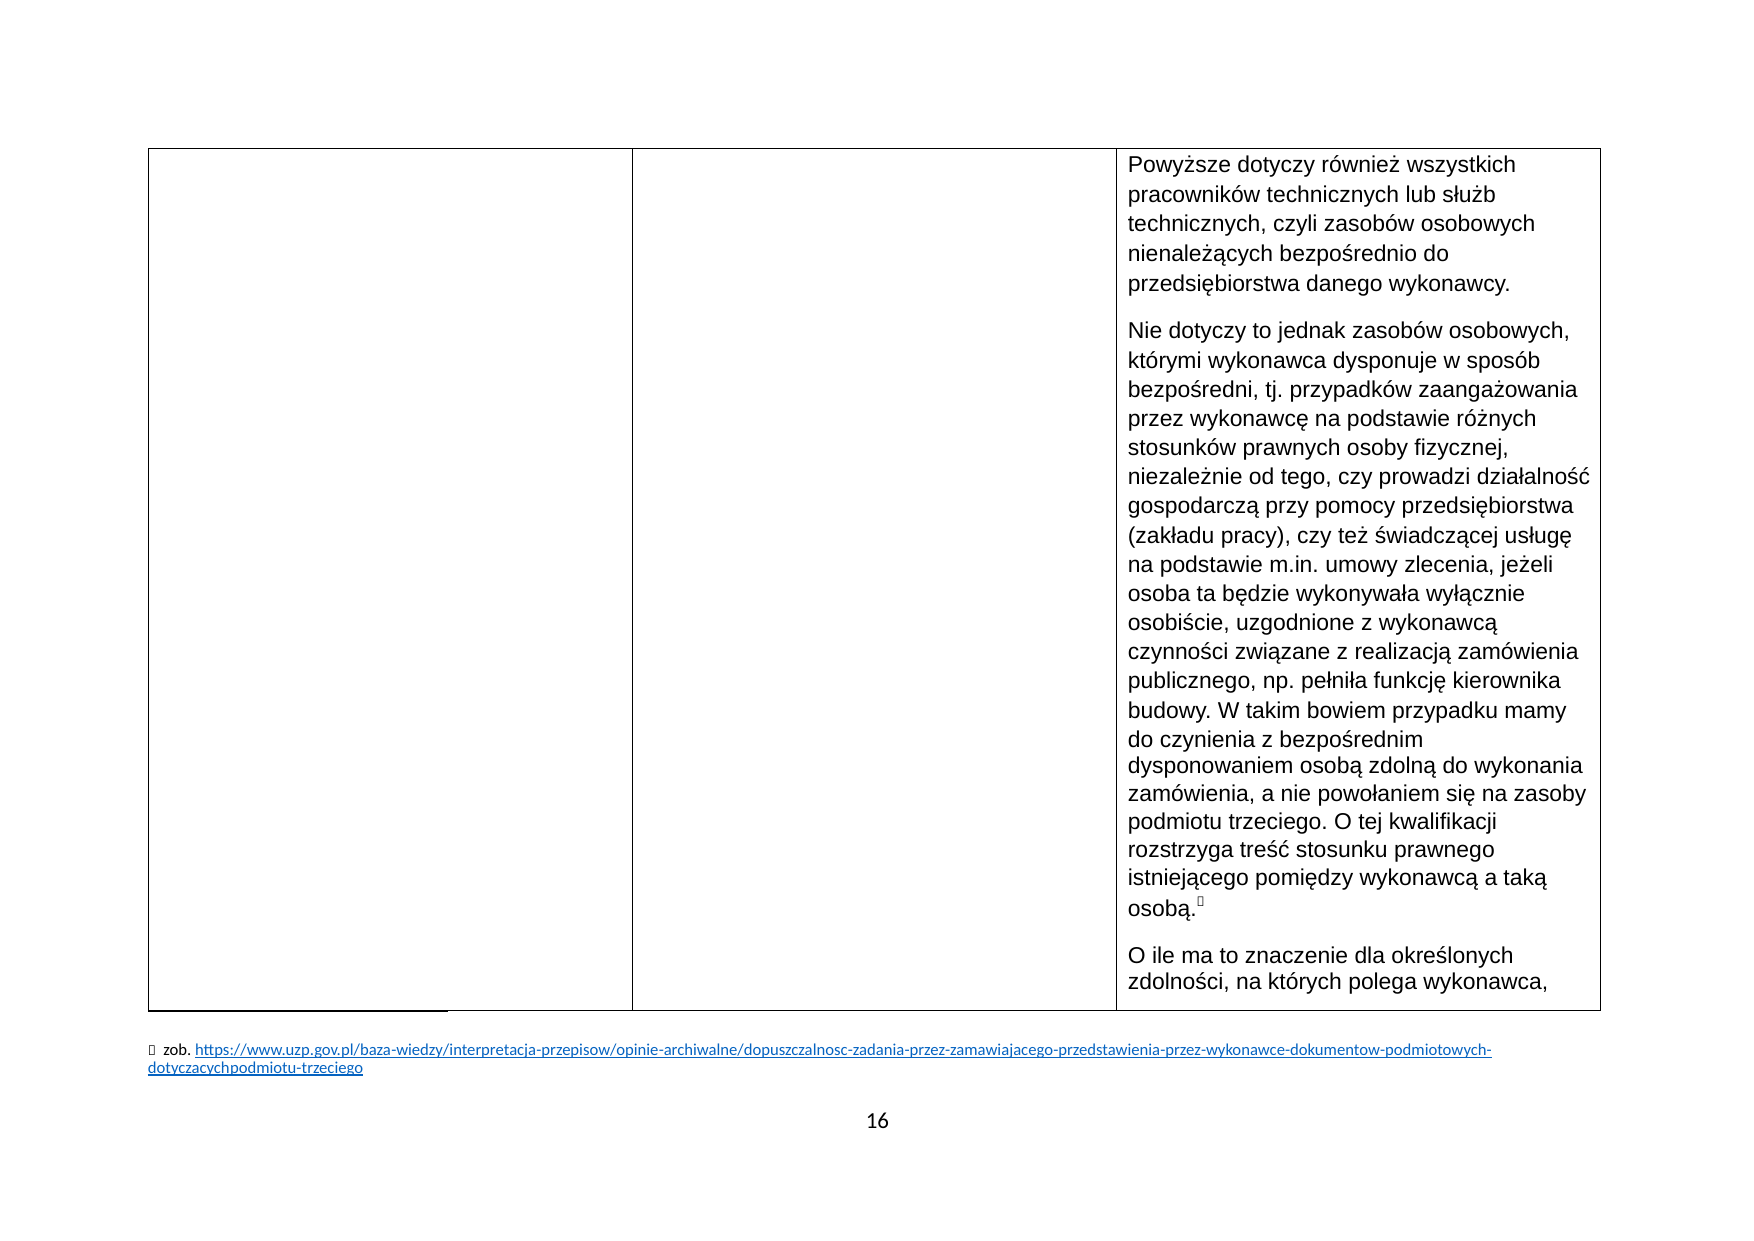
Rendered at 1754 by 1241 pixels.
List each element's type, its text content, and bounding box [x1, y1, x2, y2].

table_cell [149, 149, 632, 1009]
table_cell [633, 149, 1116, 1009]
table_cell Powyższe dotyczy również wszystkich pracowników technicznych lub służb technicznych, czyli zasobów osobowych nienależących bezpośrednio do przedsiębiorstwa danego wykonawcy. Nie dotyczy to jednak zasobów osobowych, którymi wykonawca dysponuje w sposób bezpośredni, tj. przypadków zaangażowania przez wykonawcę na podstawie różnych stosunków prawnych osoby fizycznej, niezależnie od tego, czy prowadzi działalność gospodarczą przy pomocy przedsiębiorstwa (zakładu pracy), czy też świadczącej usługę na podstawie m.in. umowy zlecenia, jeżeli osoba ta będzie wykonywała wyłącznie osobiście, uzgodnione z wykonawcą czynności związane z realizacją zamówienia publicznego, np. pełniła funkcję kierownika budowy. W takim bowiem przypadku mamy do czynienia z bezpośrednim dysponowaniem osobą zdolną do wykonania zamówienia, a nie powołaniem się na zasoby podmiotu trzeciego. O tej kwalifikacji rozstrzyga treść stosunku prawnego istniejącego pomiędzy wykonawcą a taką osobą. O ile ma to znaczenie dla określonych zdolności, na których polega wykonawca, [1117, 149, 1600, 1009]
text  zob. https://www.uzp.gov.pl/baza-wiedzy/interpretacja-przepisow/opinie-archiwalne/dopuszczalnosc-zadania-przez-zamawiajacego-przedstawienia-przez-wykonawce-dokumentow-podmiotowych-dotyczacychpodmiotu-trzeciego [148, 1041, 1607, 1077]
